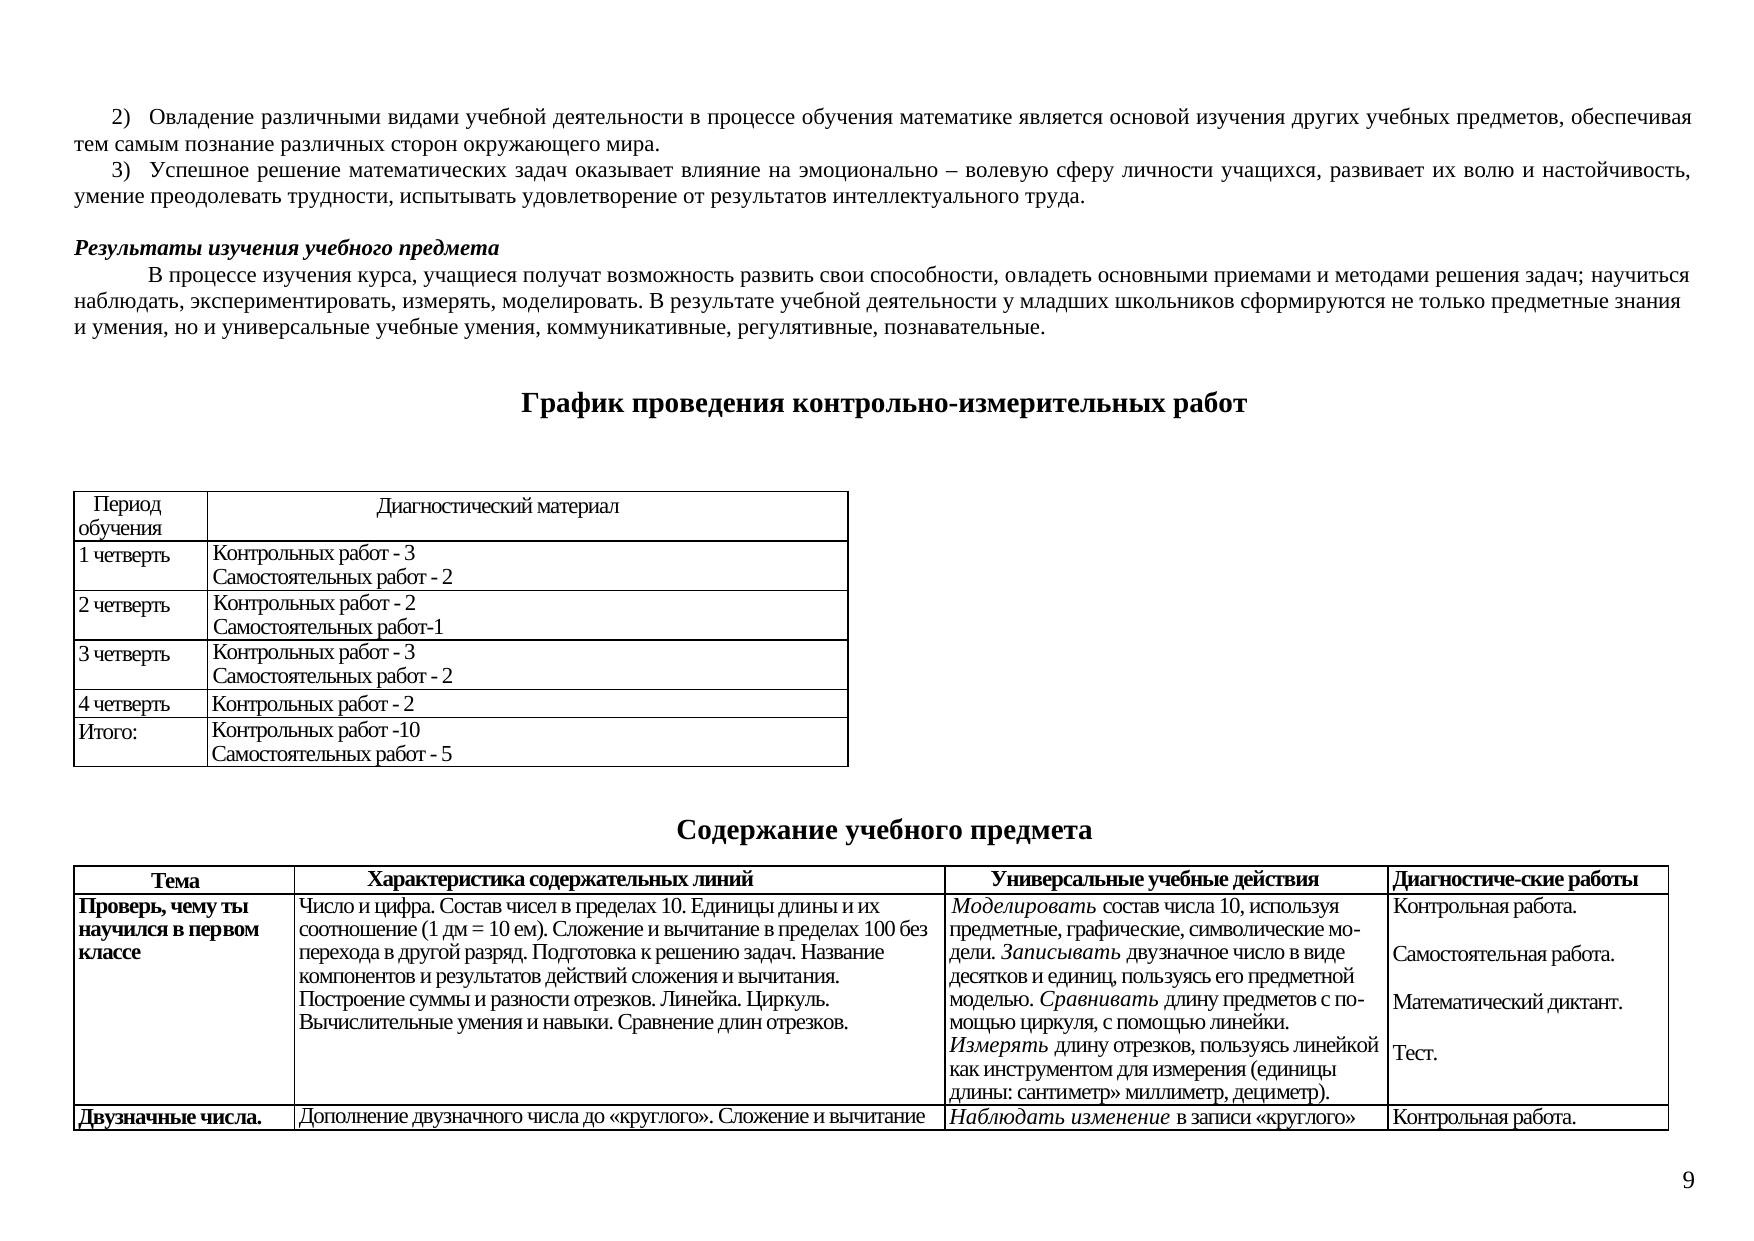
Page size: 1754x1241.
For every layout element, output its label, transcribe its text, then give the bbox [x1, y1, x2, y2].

table_cell Моделировать состав числа 10, используя предметные, графические, символические модели. Записывать двузначное число в виде десятков и единиц, пользуясь его предметной моделью. Сравнивать длину предметов с помощью циркуля, с помощью линейки. Измерять длину отрезков, пользуясь линейкой как инструментом для измерения (единицы длины: сантиметр» миллиметр, дециметр). [946, 895, 1387, 1104]
list Овладение различными видами учебной деятельности в процессе обучения математике является основой изучения других учебных предметов, обеспечивая тем самым познание различных сторон окружающего мира. [74, 103, 1695, 156]
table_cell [946, 1106, 1387, 1129]
table_cell 2 четверть [75, 591, 207, 639]
list Успешное решение математических задач оказывает влияние на эмоционально – волевую сферу личности учащихся, развивает их волю и настойчивость, умение преодолевать трудности, испытывать удовлетворение от результатов интеллектуального труда. [74, 156, 1695, 209]
table_cell Контрольных работ -10 Самостоятельных работ - 5 [208, 718, 847, 766]
table_cell 3 четверть [75, 641, 207, 688]
table_cell Контрольных работ - 2 [208, 690, 847, 716]
table_cell Контрольных работ - 3 Самостоятельных работ - 2 [208, 542, 847, 589]
table_header Универсальные учебные действия [946, 867, 1387, 893]
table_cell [75, 1106, 294, 1129]
table_cell 4 четверть [75, 690, 207, 716]
table_cell 1 четверть [75, 542, 207, 589]
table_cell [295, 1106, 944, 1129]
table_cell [1389, 1106, 1668, 1129]
table_cell Контрольных работ - 2 Самостоятельных работ-1 [208, 591, 847, 639]
table_cell Контрольная работа. Самостоятельная работа. Математический диктант. Тест. [1389, 895, 1668, 1104]
table_header Диагностиче-ские работы [1389, 867, 1668, 893]
text Содержание учебного предмета [74, 812, 1695, 846]
table_cell Число и цифра. Состав чисел в пределах 10. Единицы длины и их соотношение (1 дм = 10 ем). Сложение и вычитание в пределах 100 без перехода в другой разряд. Подготовка к решению задач. Название компонентов и результатов действий сложения и вычитания. Построение суммы и разности отрезков. Линейка. Циркуль. Вычислительные умения и навыки. Сравнение длин отрезков. [295, 895, 944, 1104]
table_header Характеристика содержательных линий [295, 867, 944, 893]
text Результаты изучения учебного предмета [74, 234, 1695, 261]
table_header Диагностический материал [208, 492, 847, 540]
table_header Период обучения [75, 492, 207, 540]
table_cell Итого: [75, 718, 207, 766]
text График проведения контрольно-измерительных работ [74, 385, 1695, 418]
text В процессе изучения курса, учащиеся получат возможность развить свои способности, овладеть основными приемами и методами решения задач; научиться наблюдать, экспериментировать, измерять, моделировать. В результате учебной деятельности у младших школьников сформируются не только предметные знания и умения, но и универсальные учебные умения, коммуникативные, регулятивные, познавательные. [74, 261, 1695, 340]
table_cell Контрольных работ - 3 Самостоятельных работ - 2 [208, 641, 847, 688]
table_header Тема [75, 867, 294, 893]
table_cell Проверь, чему ты научился в первом классе [75, 895, 294, 1104]
